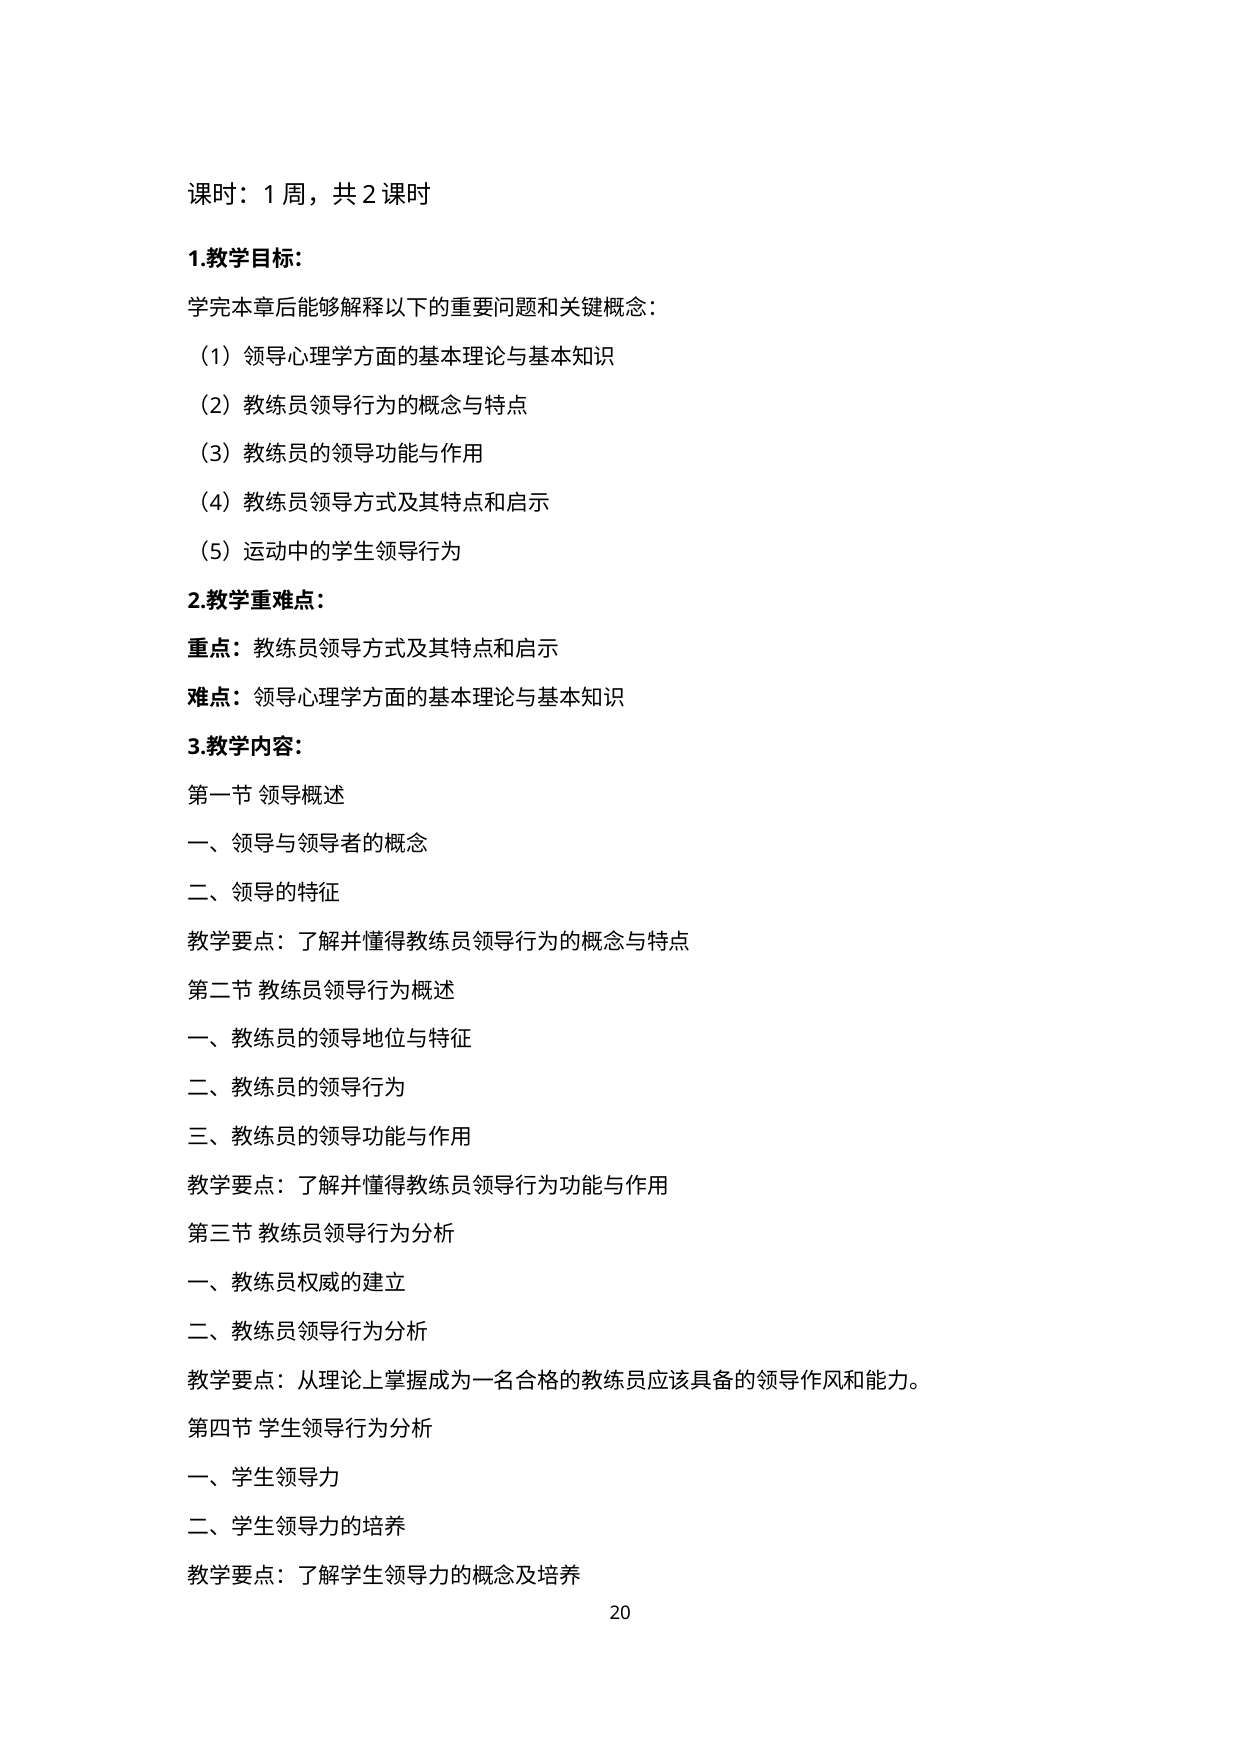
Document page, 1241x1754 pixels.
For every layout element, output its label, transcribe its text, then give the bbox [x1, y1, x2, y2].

text 第四节 学生领导行为分析 [187, 1411, 1053, 1443]
text （2）教练员领导行为的概念与特点 [187, 387, 1053, 420]
text 一、教练员权威的建立 [187, 1265, 1053, 1297]
text 3.教学内容： [187, 728, 1053, 761]
text 二、教练员领导行为分析 [187, 1313, 1053, 1346]
text 一、教练员的领导地位与特征 [187, 1021, 1053, 1053]
text （3）教练员的领导功能与作用 [187, 436, 1053, 468]
text 难点：领导心理学方面的基本理论与基本知识 [187, 680, 1053, 712]
text 二、领导的特征 [187, 875, 1053, 907]
text 教学要点：了解并懂得教练员领导行为功能与作用 [187, 1167, 1053, 1200]
text 一、学生领导力 [187, 1460, 1053, 1492]
text 教学要点：了解并懂得教练员领导行为的概念与特点 [187, 923, 1053, 956]
text 第三节 教练员领导行为分析 [187, 1216, 1053, 1248]
text 第二节 教练员领导行为概述 [187, 972, 1053, 1005]
text 教学要点：了解学生领导力的概念及培养 [187, 1557, 1053, 1590]
text 三、教练员的领导功能与作用 [187, 1118, 1053, 1151]
text 二、教练员的领导行为 [187, 1070, 1053, 1102]
text 1.教学目标： [187, 241, 1053, 273]
text 一、领导与领导者的概念 [187, 826, 1053, 858]
text 学完本章后能够解释以下的重要问题和关键概念： [187, 290, 1053, 322]
text （1）领导心理学方面的基本理论与基本知识 [187, 338, 1053, 371]
text 2.教学重难点： [187, 582, 1053, 615]
text （4）教练员领导方式及其特点和启示 [187, 485, 1053, 517]
text 二、学生领导力的培养 [187, 1508, 1053, 1541]
text （5）运动中的学生领导行为 [187, 533, 1053, 566]
text 第一节 领导概述 [187, 777, 1053, 810]
text 重点：教练员领导方式及其特点和启示 [187, 631, 1053, 663]
text 教学要点：从理论上掌握成为一名合格的教练员应该具备的领导作风和能力。 [187, 1362, 1053, 1395]
text 课时：1周，共2课时 [187, 160, 1053, 225]
